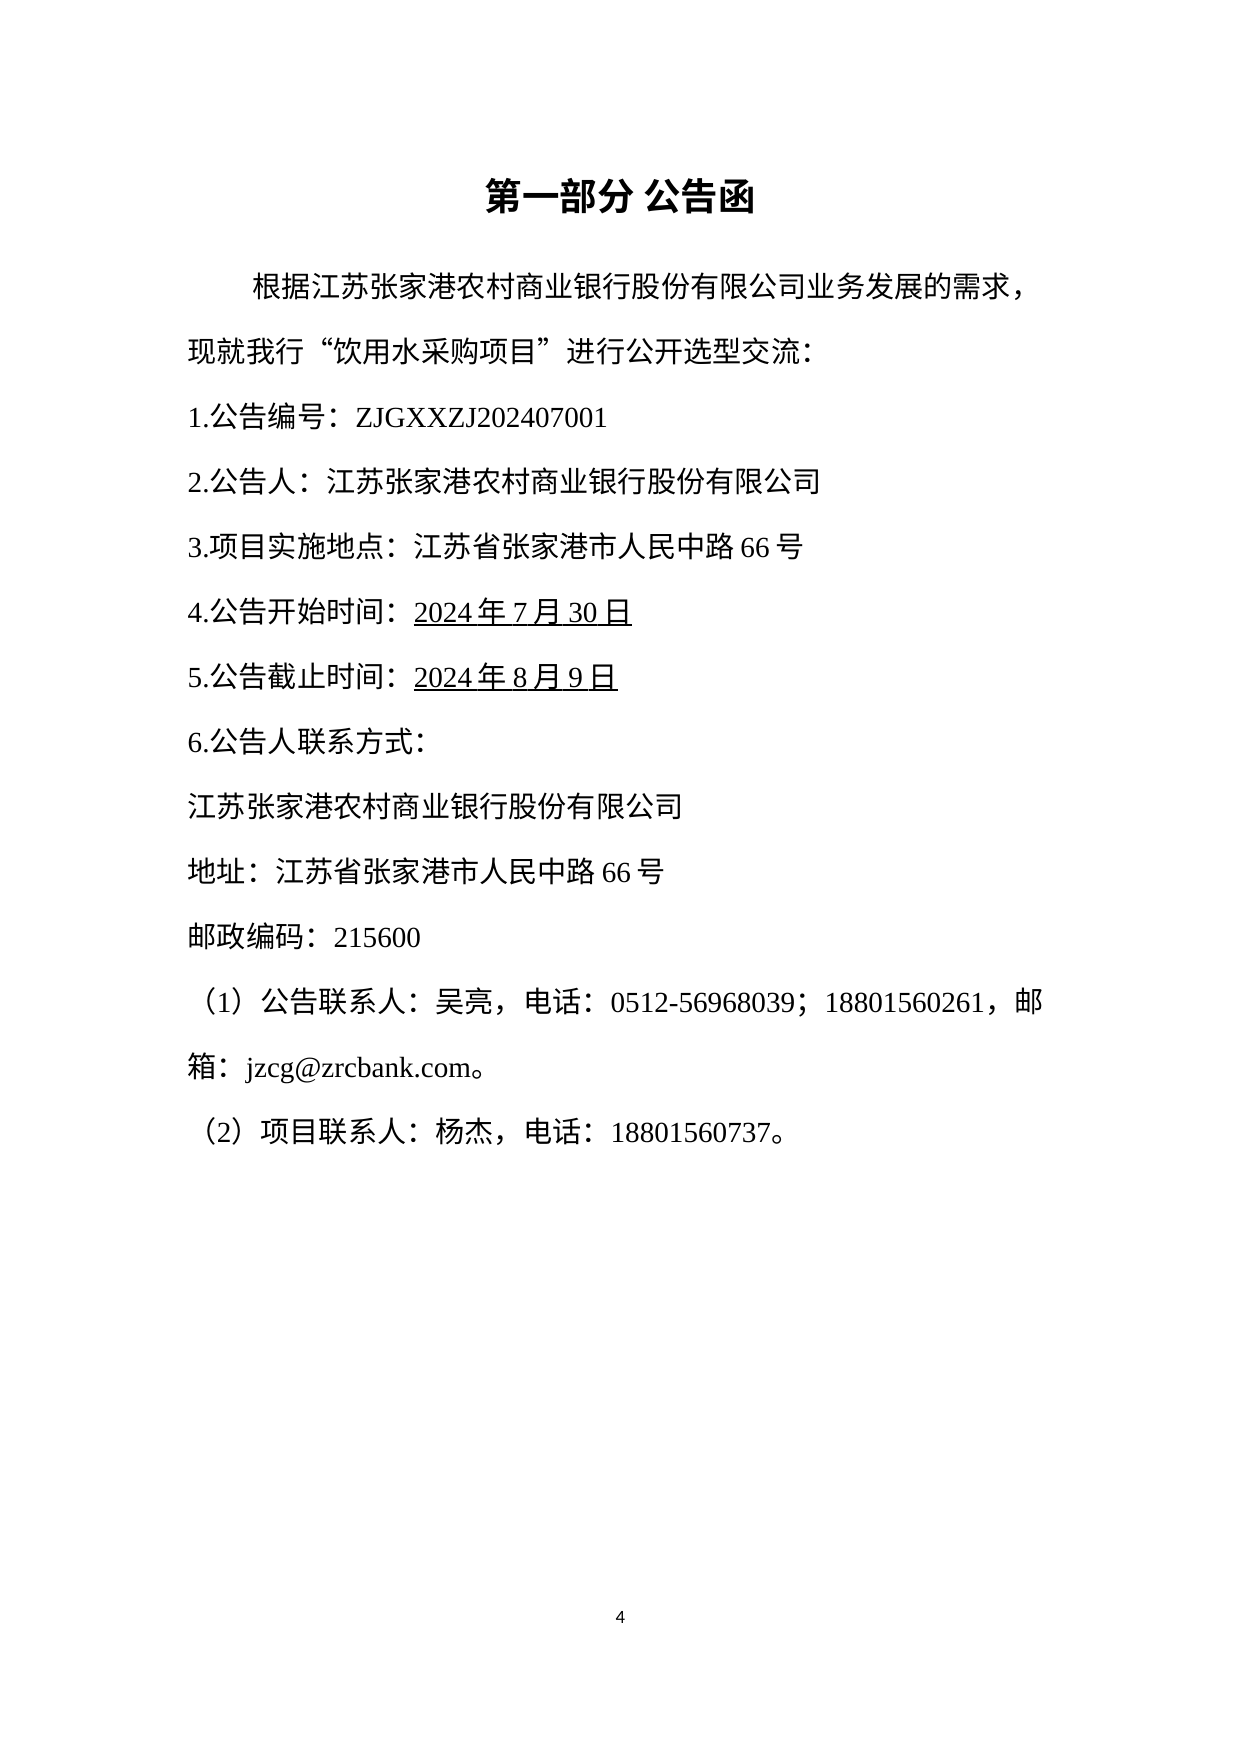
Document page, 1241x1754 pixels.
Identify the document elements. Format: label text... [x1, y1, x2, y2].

text 1.公告编号：ZJGXXZJ202407001 [187, 382, 1053, 447]
text 江苏张家港农村商业银行股份有限公司 [187, 772, 1053, 837]
text 2.公告人：江苏张家港农村商业银行股份有限公司 [187, 447, 1053, 512]
text 6.公告人联系方式： [187, 707, 1053, 772]
text （1）公告联系人：吴亮，电话：0512-56968039；18801560261，邮箱：jzcg@zrcbank.com。 [187, 967, 1053, 1097]
text 邮政编码：215600 [187, 902, 1053, 967]
subtitle 第一部分 公告函 [187, 162, 1053, 227]
text 3.项目实施地点：江苏省张家港市人民中路66号 [187, 512, 1053, 577]
text 4.公告开始时间：2024年7月30日 [187, 577, 1053, 642]
text （2）项目联系人：杨杰，电话：18801560737。 [187, 1097, 1053, 1162]
text 地址：江苏省张家港市人民中路66号 [187, 837, 1053, 902]
text 根据江苏张家港农村商业银行股份有限公司业务发展的需求，现就我行“饮用水采购项目”进行公开选型交流： [187, 252, 1053, 382]
text 5.公告截止时间：2024年8月9日 [187, 642, 1053, 707]
